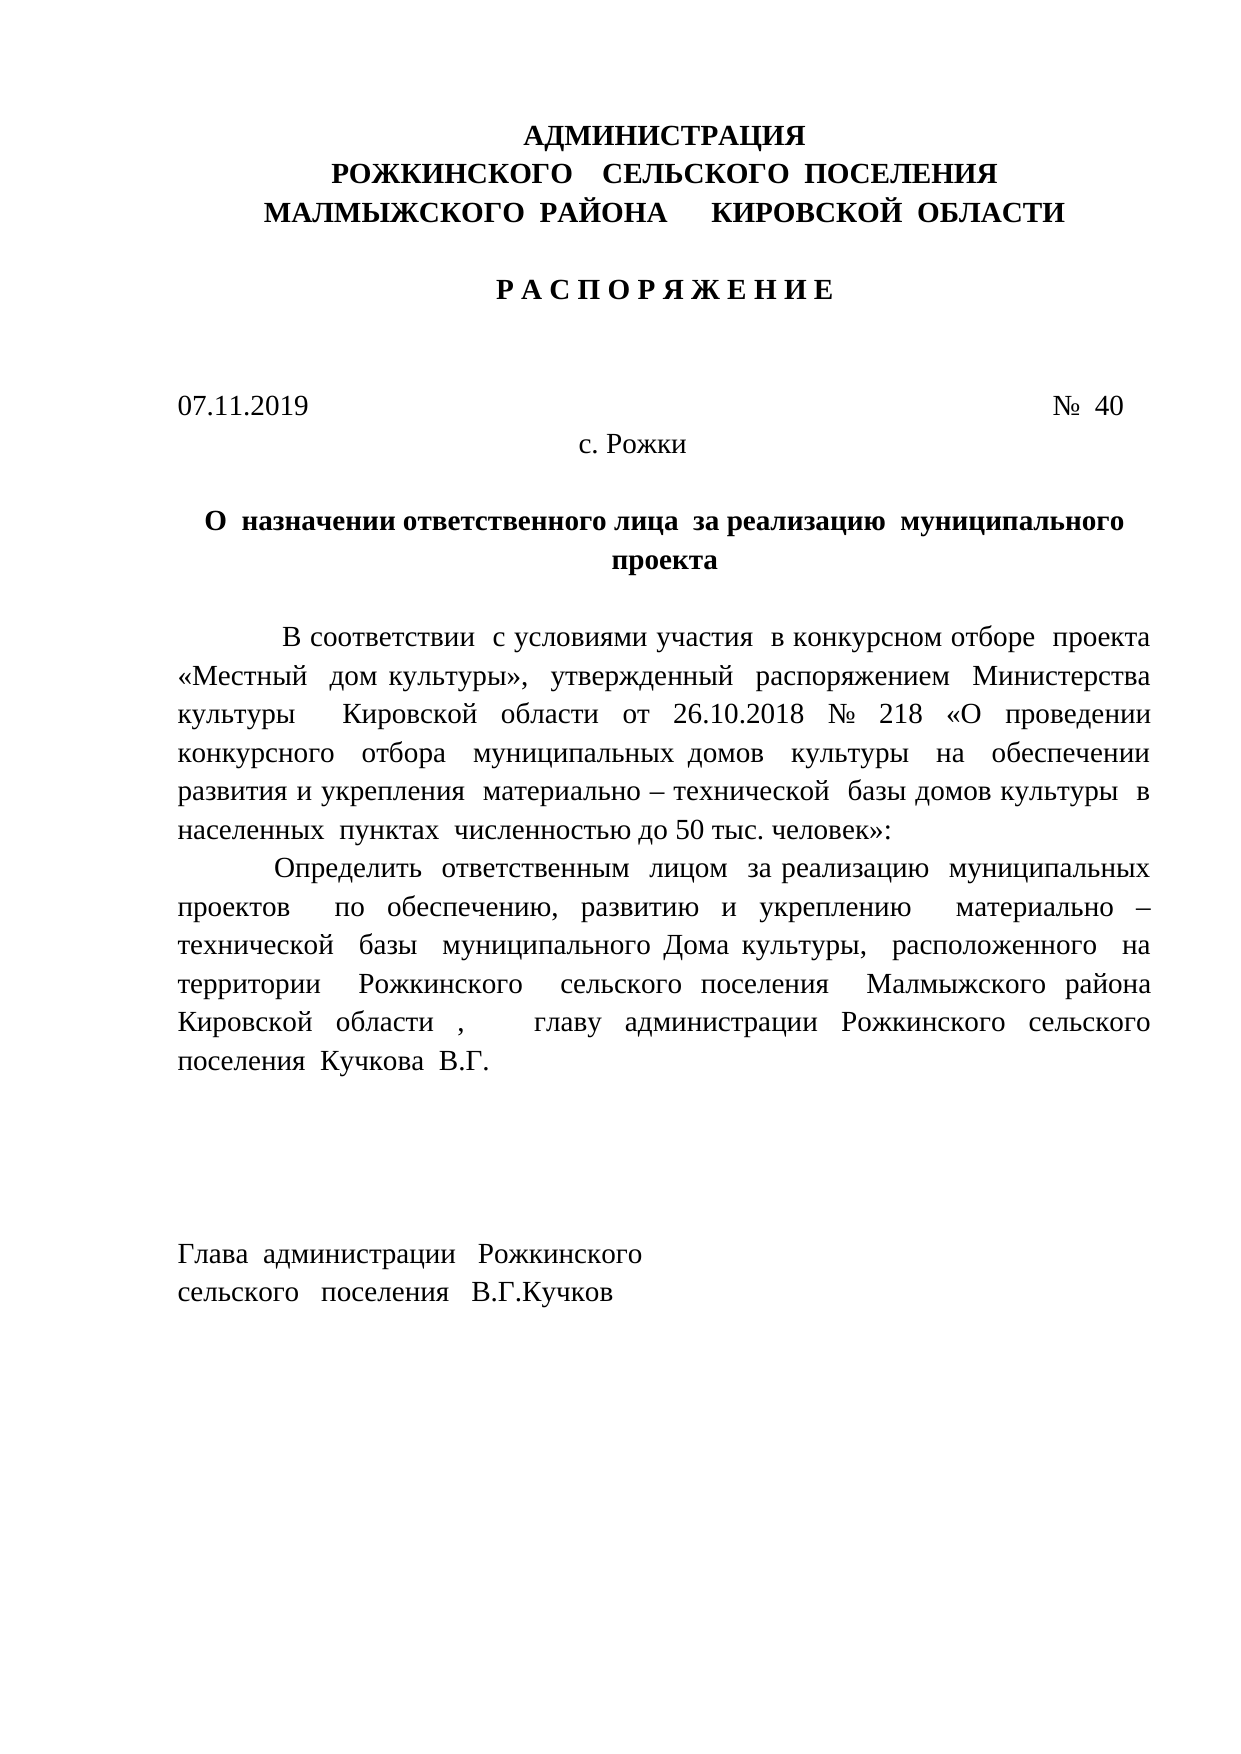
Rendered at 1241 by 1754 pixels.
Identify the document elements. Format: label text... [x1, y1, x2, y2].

text МАЛМЫЖСКОГО РАЙОНА КИРОВСКОЙ ОБЛАСТИ [177, 195, 1152, 229]
text В соответствии с условиями участия в конкурсном отборе проекта «Местный дом культуры», утвержденный распоряжением Министерства культуры Кировской области от 26.10.2018 № 218 «О проведении конкурсного отбора муниципальных домов культуры на обеспечении развития и укрепления материально – технической базы домов культуры в населенных пунктах численностью до 50 тыс. человек»: [177, 619, 1152, 845]
text Р А С П О Р Я Ж Е Н И Е [177, 272, 1152, 306]
text 07.11.2019 № 40 [177, 388, 1152, 421]
text АДМИНИСТРАЦИЯ [177, 118, 1152, 152]
text с. Рожки [177, 426, 1152, 460]
text РОЖКИНСКОГО СЕЛЬСКОГО ПОСЕЛЕНИЯ [177, 157, 1152, 190]
text сельского поселения В.Г.Кучков [177, 1274, 1152, 1308]
text Определить ответственным лицом за реализацию муниципальных проектов по обеспечению, развитию и укреплению материально – технической базы муниципального Дома культуры, расположенного на территории Рожкинского сельского поселения Малмыжского района Кировской области , главу администрации Рожкинского сельского поселения Кучкова В.Г. [177, 850, 1152, 1077]
text Глава администрации Рожкинского [177, 1236, 1152, 1269]
text О назначении ответственного лица за реализацию муниципального проекта [177, 503, 1152, 576]
